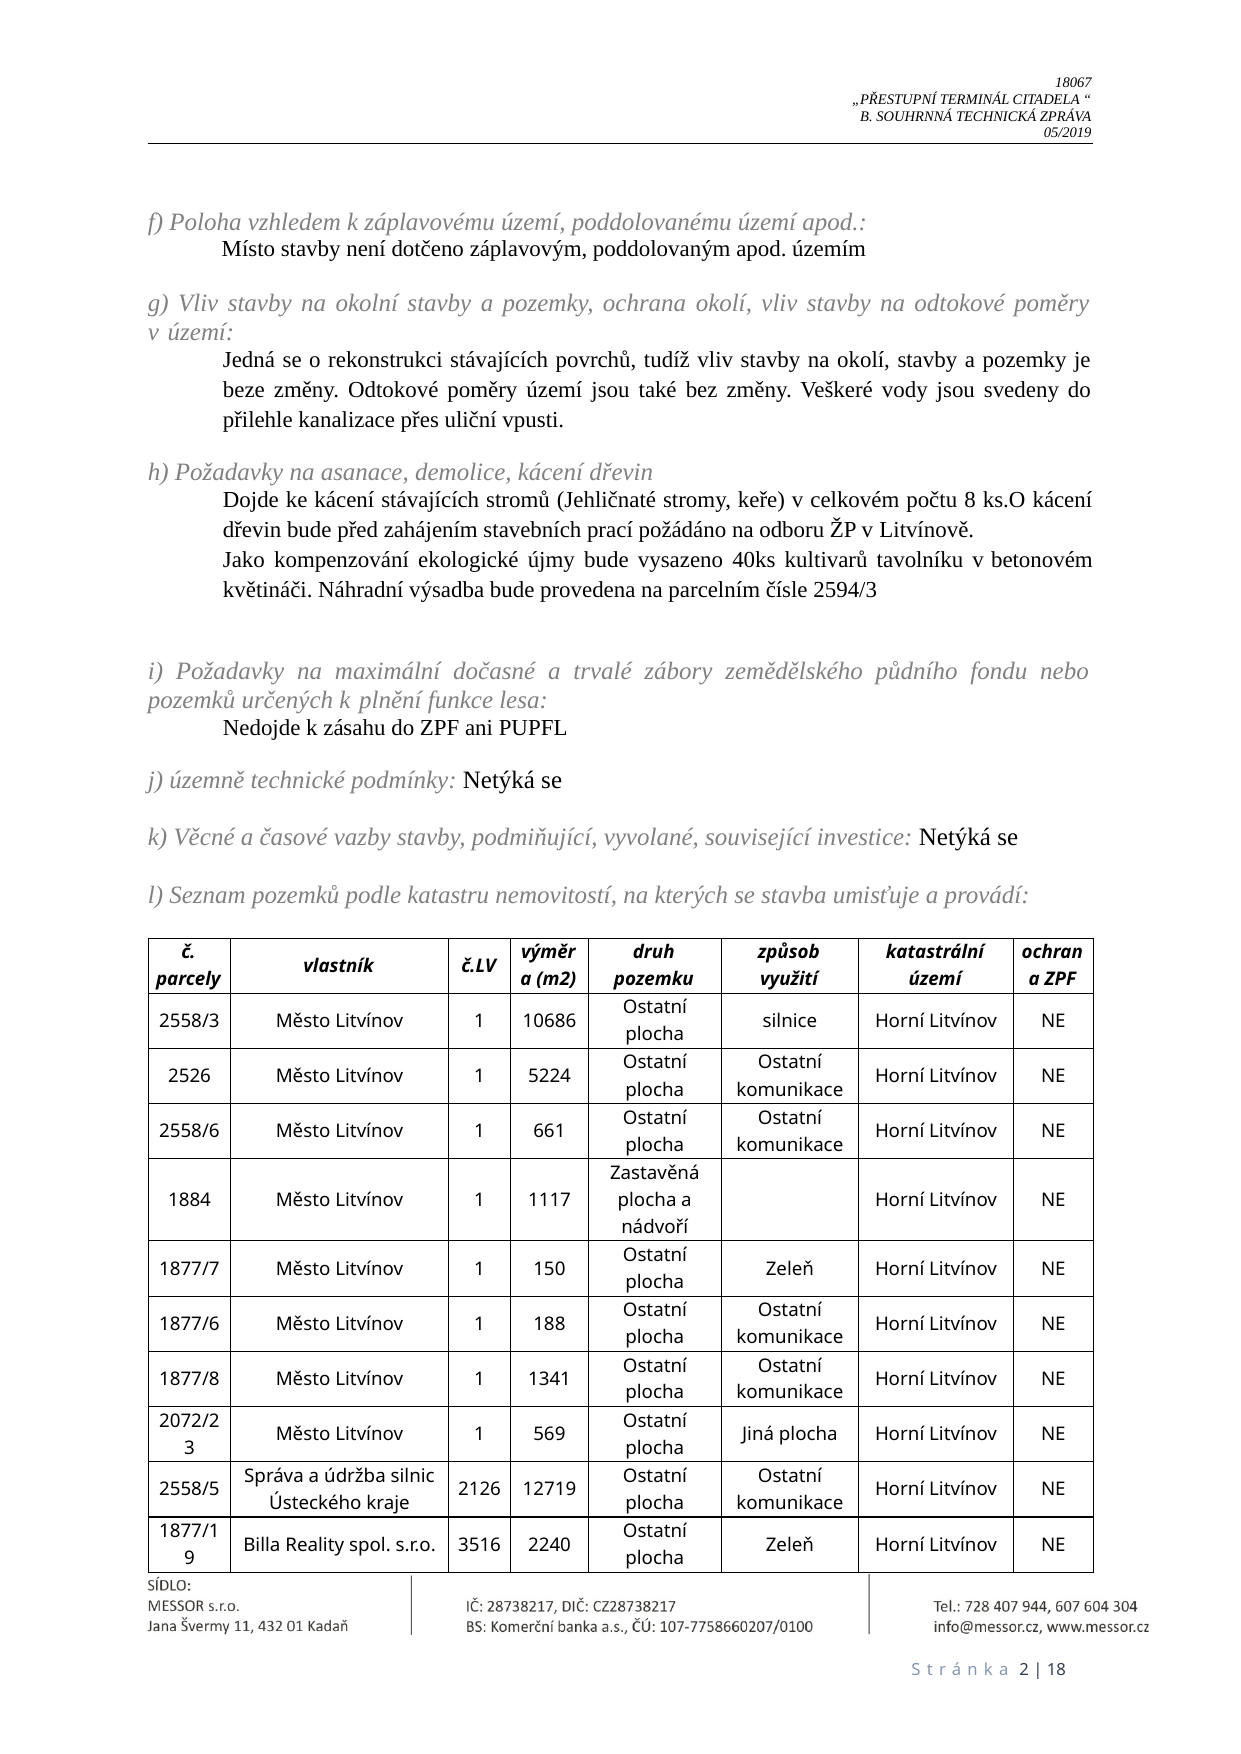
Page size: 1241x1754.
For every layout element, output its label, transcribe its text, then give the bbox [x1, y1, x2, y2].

table_cell Horní Litvínov [859, 1462, 1013, 1516]
table_header č. parcely [149, 939, 230, 993]
table_header způsob využití [722, 939, 858, 993]
table_header ochrana ZPF [1014, 939, 1093, 993]
table_cell Ostatní plocha [589, 1297, 721, 1351]
list Jedná se o rekonstrukci stávajících povrchů, tudíž vliv stavby na okolí, stavby a pozemky je beze změny. Odtokové poměry území jsou také bez změny. Veškeré vody jsou svedeny do přilehle kanalizace přes uliční vpusti. [223, 346, 1093, 432]
table_cell Město Litvínov [231, 994, 448, 1048]
table_cell [722, 1159, 858, 1240]
table_cell 569 [511, 1407, 588, 1461]
text i) Požadavky na maximální dočasné a trvalé zábory zemědělského půdního fondu nebo pozemků určených k plnění funkce lesa: [148, 656, 1093, 714]
table_cell Horní Litvínov [859, 994, 1013, 1048]
table_cell NE [1014, 1462, 1093, 1516]
table_cell Ostatní plocha [589, 1104, 721, 1158]
picture [147, 1574, 1149, 1635]
table_cell 2558/3 [149, 994, 230, 1048]
table_cell 1 [449, 1297, 510, 1351]
table_cell Město Litvínov [231, 1159, 448, 1240]
table_cell Horní Litvínov [859, 1159, 1013, 1240]
text g) Vliv stavby na okolní stavby a pozemky, ochrana okolí, vliv stavby na odtokové poměry v území: [148, 288, 1093, 346]
table_cell 2558/5 [149, 1462, 230, 1516]
text k) Věcné a časové vazby stavby, podmiňující, vyvolané, související investice: Netýká se [148, 822, 1093, 851]
table_cell 2558/6 [149, 1104, 230, 1158]
table_cell NE [1014, 1049, 1093, 1103]
table_cell Horní Litvínov [859, 1407, 1013, 1461]
table_cell Město Litvínov [231, 1049, 448, 1103]
table_cell 1 [449, 1159, 510, 1240]
table_header druh pozemku [589, 939, 721, 993]
table_cell 1117 [511, 1159, 588, 1240]
table_cell Ostatní komunikace [722, 1462, 858, 1516]
table_cell Ostatní komunikace [722, 1297, 858, 1351]
table_cell 1877/8 [149, 1352, 230, 1406]
text h) Požadavky na asanace, demolice, kácení dřevin [148, 457, 1093, 486]
table_cell Město Litvínov [231, 1241, 448, 1296]
table_cell Horní Litvínov [859, 1518, 1013, 1572]
table_cell Ostatní plocha [589, 1462, 721, 1516]
table_cell 661 [511, 1104, 588, 1158]
table_cell 1 [449, 1352, 510, 1406]
text Místo stavby není dotčeno záplavovým, poddolovaným apod. územím [221, 236, 1093, 262]
table_cell Ostatní plocha [589, 994, 721, 1048]
table_cell NE [1014, 1407, 1093, 1461]
table_cell 1877/19 [149, 1518, 230, 1572]
table_cell 12719 [511, 1462, 588, 1516]
table_cell Horní Litvínov [859, 1297, 1013, 1351]
table_cell NE [1014, 1518, 1093, 1572]
table_cell Ostatní plocha [589, 1352, 721, 1406]
table_cell 1877/6 [149, 1297, 230, 1351]
table_cell Město Litvínov [231, 1407, 448, 1461]
table_cell Billa Reality spol. s.r.o. [231, 1518, 448, 1572]
table_cell 2072/23 [149, 1407, 230, 1461]
table_cell 1 [449, 1241, 510, 1296]
table_cell 1 [449, 1407, 510, 1461]
list Jako kompenzování ekologické újmy bude vysazeno 40ks kultivarů tavolníku v betonovém květináči. Náhradní výsadba bude provedena na parcelním čísle 2594/3 [223, 546, 1093, 603]
text f) Poloha vzhledem k záplavovému území, poddolovanému území apod.: [148, 207, 1093, 236]
table_cell 1341 [511, 1352, 588, 1406]
table_cell Zeleň [722, 1241, 858, 1296]
table_cell 10686 [511, 994, 588, 1048]
list Dojde ke kácení stávajících stromů (Jehličnaté stromy, keře) v celkovém počtu 8 ks.O kácení dřevin bude před zahájením stavebních prací požádáno na odboru ŽP v Litvínově. [223, 486, 1093, 542]
table_header katastrální území [859, 939, 1013, 993]
table_cell Horní Litvínov [859, 1049, 1013, 1103]
table_cell 3516 [449, 1518, 510, 1572]
table_cell Horní Litvínov [859, 1241, 1013, 1296]
table_cell 2240 [511, 1518, 588, 1572]
table_cell Město Litvínov [231, 1352, 448, 1406]
table_cell 2526 [149, 1049, 230, 1103]
table_cell Jiná plocha [722, 1407, 858, 1461]
table_cell silnice [722, 994, 858, 1048]
table_cell Ostatní plocha [589, 1049, 721, 1103]
table_cell NE [1014, 1104, 1093, 1158]
table_header výměra (m2) [511, 939, 588, 993]
table_cell Město Litvínov [231, 1297, 448, 1351]
table_header č.LV [449, 939, 510, 993]
table_cell 1884 [149, 1159, 230, 1240]
table_cell Horní Litvínov [859, 1352, 1013, 1406]
table_cell 1877/7 [149, 1241, 230, 1296]
table_cell 5224 [511, 1049, 588, 1103]
table_cell Ostatní komunikace [722, 1104, 858, 1158]
table_cell NE [1014, 1297, 1093, 1351]
table_cell NE [1014, 1241, 1093, 1296]
table_cell 1 [449, 1104, 510, 1158]
table_cell 1 [449, 994, 510, 1048]
table_cell Ostatní plocha [589, 1241, 721, 1296]
table_header vlastník [231, 939, 448, 993]
table_cell Ostatní komunikace [722, 1352, 858, 1406]
table_cell Správa a údržba silnic Ústeckého kraje [231, 1462, 448, 1516]
table_cell Ostatní plocha [589, 1407, 721, 1461]
table_cell NE [1014, 1352, 1093, 1406]
list Nedojde k zásahu do ZPF ani PUPFL [223, 714, 1093, 740]
table_cell Ostatní komunikace [722, 1049, 858, 1103]
table_cell NE [1014, 1159, 1093, 1240]
table_cell 150 [511, 1241, 588, 1296]
table_cell NE [1014, 994, 1093, 1048]
text l) Seznam pozemků podle katastru nemovitostí, na kterých se stavba umisťuje a provádí: [148, 880, 1093, 909]
table_cell Zastavěná plocha a nádvoří [589, 1159, 721, 1240]
table_cell Ostatní plocha [589, 1518, 721, 1572]
table_cell 2126 [449, 1462, 510, 1516]
table_cell Město Litvínov [231, 1104, 448, 1158]
text j) územně technické podmínky: Netýká se [148, 765, 1093, 794]
table_cell 188 [511, 1297, 588, 1351]
table_cell Horní Litvínov [859, 1104, 1013, 1158]
table_cell 1 [449, 1049, 510, 1103]
table_cell Zeleň [722, 1518, 858, 1572]
